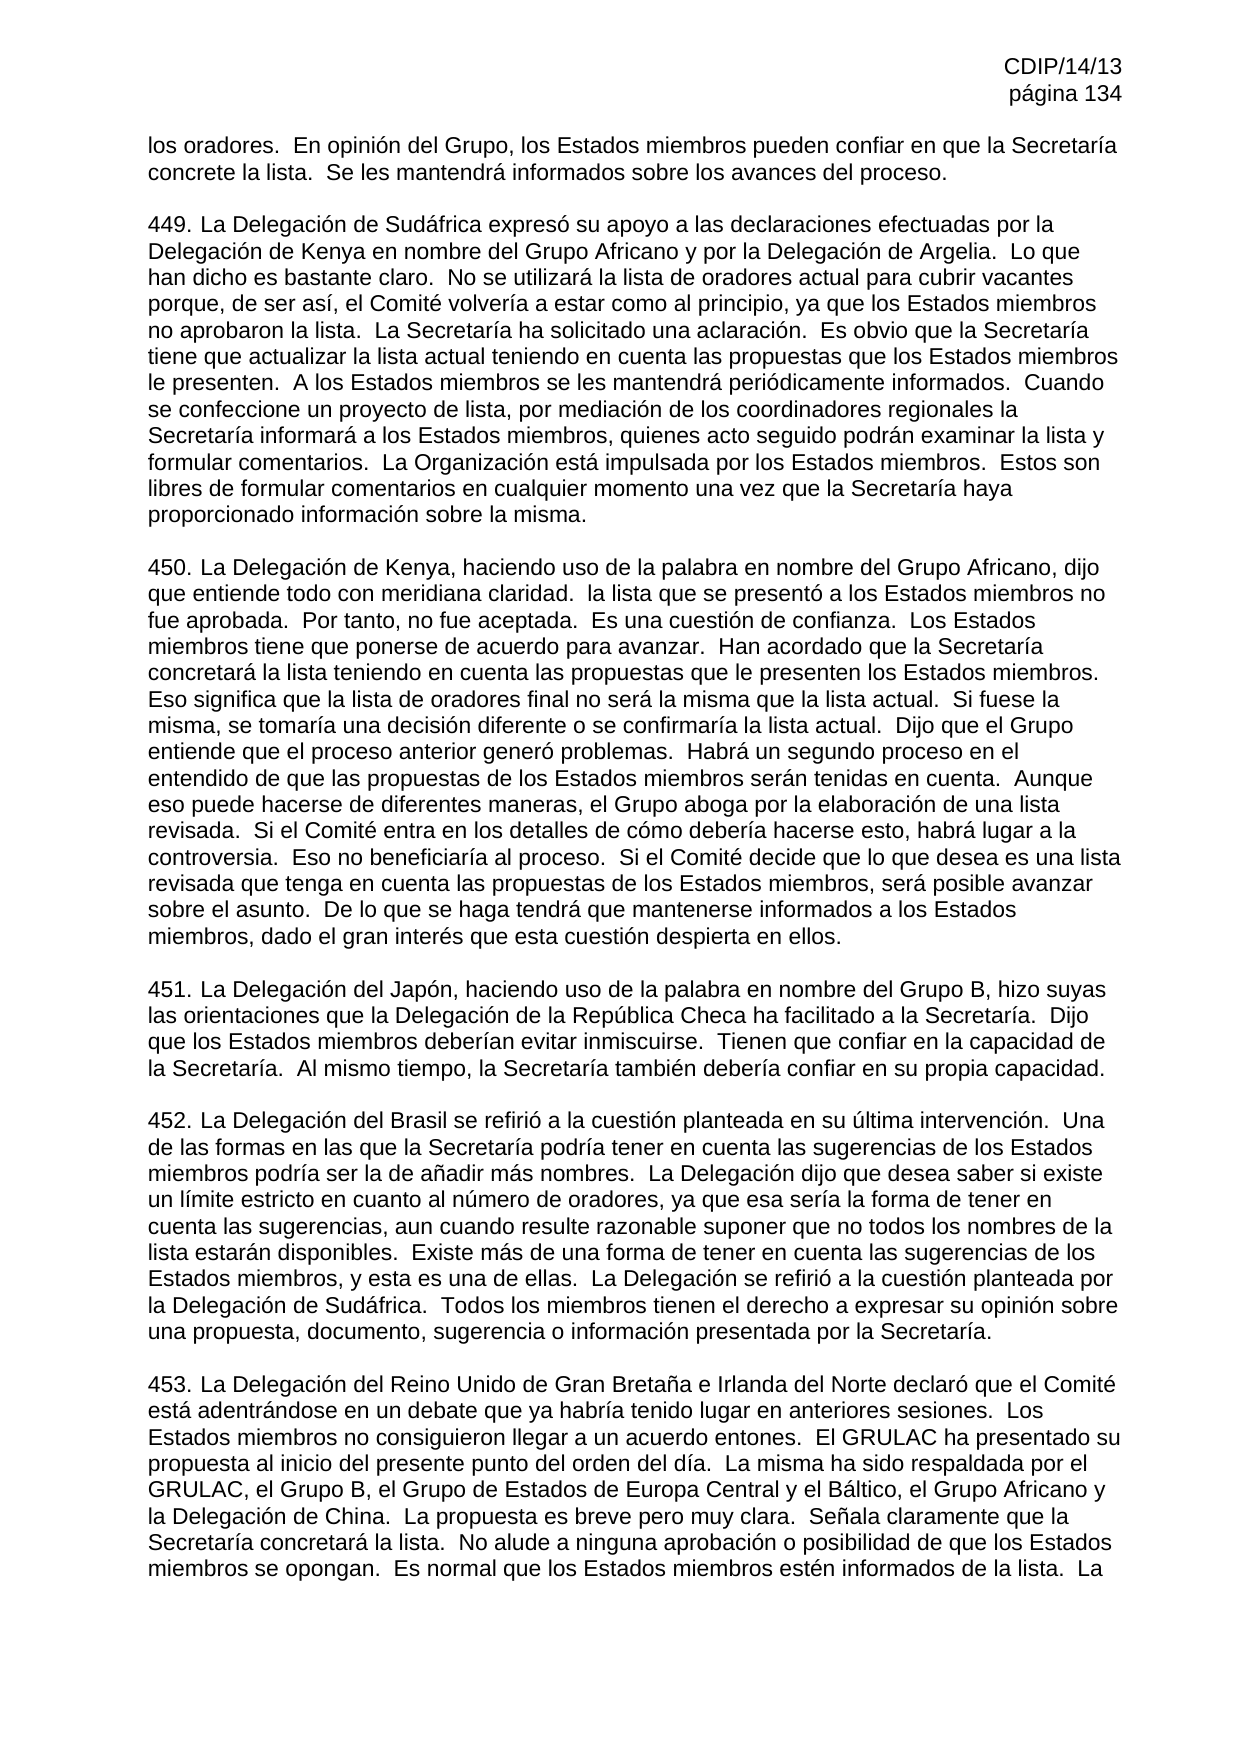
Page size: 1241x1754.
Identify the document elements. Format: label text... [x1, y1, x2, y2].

list La Delegación del Japón, haciendo uso de la palabra en nombre del Grupo B, hizo suyas las orientaciones que la Delegación de la República Checa ha facilitado a la Secretaría. Dijo que los Estados miembros deberían evitar inmiscuirse. Tienen que confiar en la capacidad de la Secretaría. Al mismo tiempo, la Secretaría también debería confiar en su propia capacidad. [148, 976, 1122, 1081]
list La Delegación de Sudáfrica expresó su apoyo a las declaraciones efectuadas por la Delegación de Kenya en nombre del Grupo Africano y por la Delegación de Argelia. Lo que han dicho es bastante claro. No se utilizará la lista de oradores actual para cubrir vacantes porque, de ser así, el Comité volvería a estar como al principio, ya que los Estados miembros no aprobaron la lista. La Secretaría ha solicitado una aclaración. Es obvio que la Secretaría tiene que actualizar la lista actual teniendo en cuenta las propuestas que los Estados miembros le presenten. A los Estados miembros se les mantendrá periódicamente informados. Cuando se confeccione un proyecto de lista, por mediación de los coordinadores regionales la Secretaría informará a los Estados miembros, quienes acto seguido podrán examinar la lista y formular comentarios. La Organización está impulsada por los Estados miembros. Estos son libres de formular comentarios en cualquier momento una vez que la Secretaría haya proporcionado información sobre la misma. [148, 211, 1122, 527]
list La Delegación del Brasil se refirió a la cuestión planteada en su última intervención. Una de las formas en las que la Secretaría podría tener en cuenta las sugerencias de los Estados miembros podría ser la de añadir más nombres. La Delegación dijo que desea saber si existe un límite estricto en cuanto al número de oradores, ya que esa sería la forma de tener en cuenta las sugerencias, aun cuando resulte razonable suponer que no todos los nombres de la lista estarán disponibles. Existe más de una forma de tener en cuenta las sugerencias de los Estados miembros, y esta es una de ellas. La Delegación se refirió a la cuestión planteada por la Delegación de Sudáfrica. Todos los miembros tienen el derecho a expresar su opinión sobre una propuesta, documento, sugerencia o información presentada por la Secretaría. [148, 1107, 1122, 1344]
list La Delegación de Kenya, haciendo uso de la palabra en nombre del Grupo Africano, dijo que entiende todo con meridiana claridad. la lista que se presentó a los Estados miembros no fue aprobada. Por tanto, no fue aceptada. Es una cuestión de confianza. Los Estados miembros tiene que ponerse de acuerdo para avanzar. Han acordado que la Secretaría concretará la lista teniendo en cuenta las propuestas que le presenten los Estados miembros. Eso significa que la lista de oradores final no será la misma que la lista actual. Si fuese la misma, se tomaría una decisión diferente o se confirmaría la lista actual. Dijo que el Grupo entiende que el proceso anterior generó problemas. Habrá un segundo proceso en el entendido de que las propuestas de los Estados miembros serán tenidas en cuenta. Aunque eso puede hacerse de diferentes maneras, el Grupo aboga por la elaboración de una lista revisada. Si el Comité entra en los detalles de cómo debería hacerse esto, habrá lugar a la controversia. Eso no beneficiaría al proceso. Si el Comité decide que lo que desea es una lista revisada que tenga en cuenta las propuestas de los Estados miembros, será posible avanzar sobre el asunto. De lo que se haga tendrá que mantenerse informados a los Estados miembros, dado el gran interés que esta cuestión despierta en ellos. [148, 554, 1122, 949]
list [148, 1371, 1122, 1582]
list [148, 132, 1122, 185]
